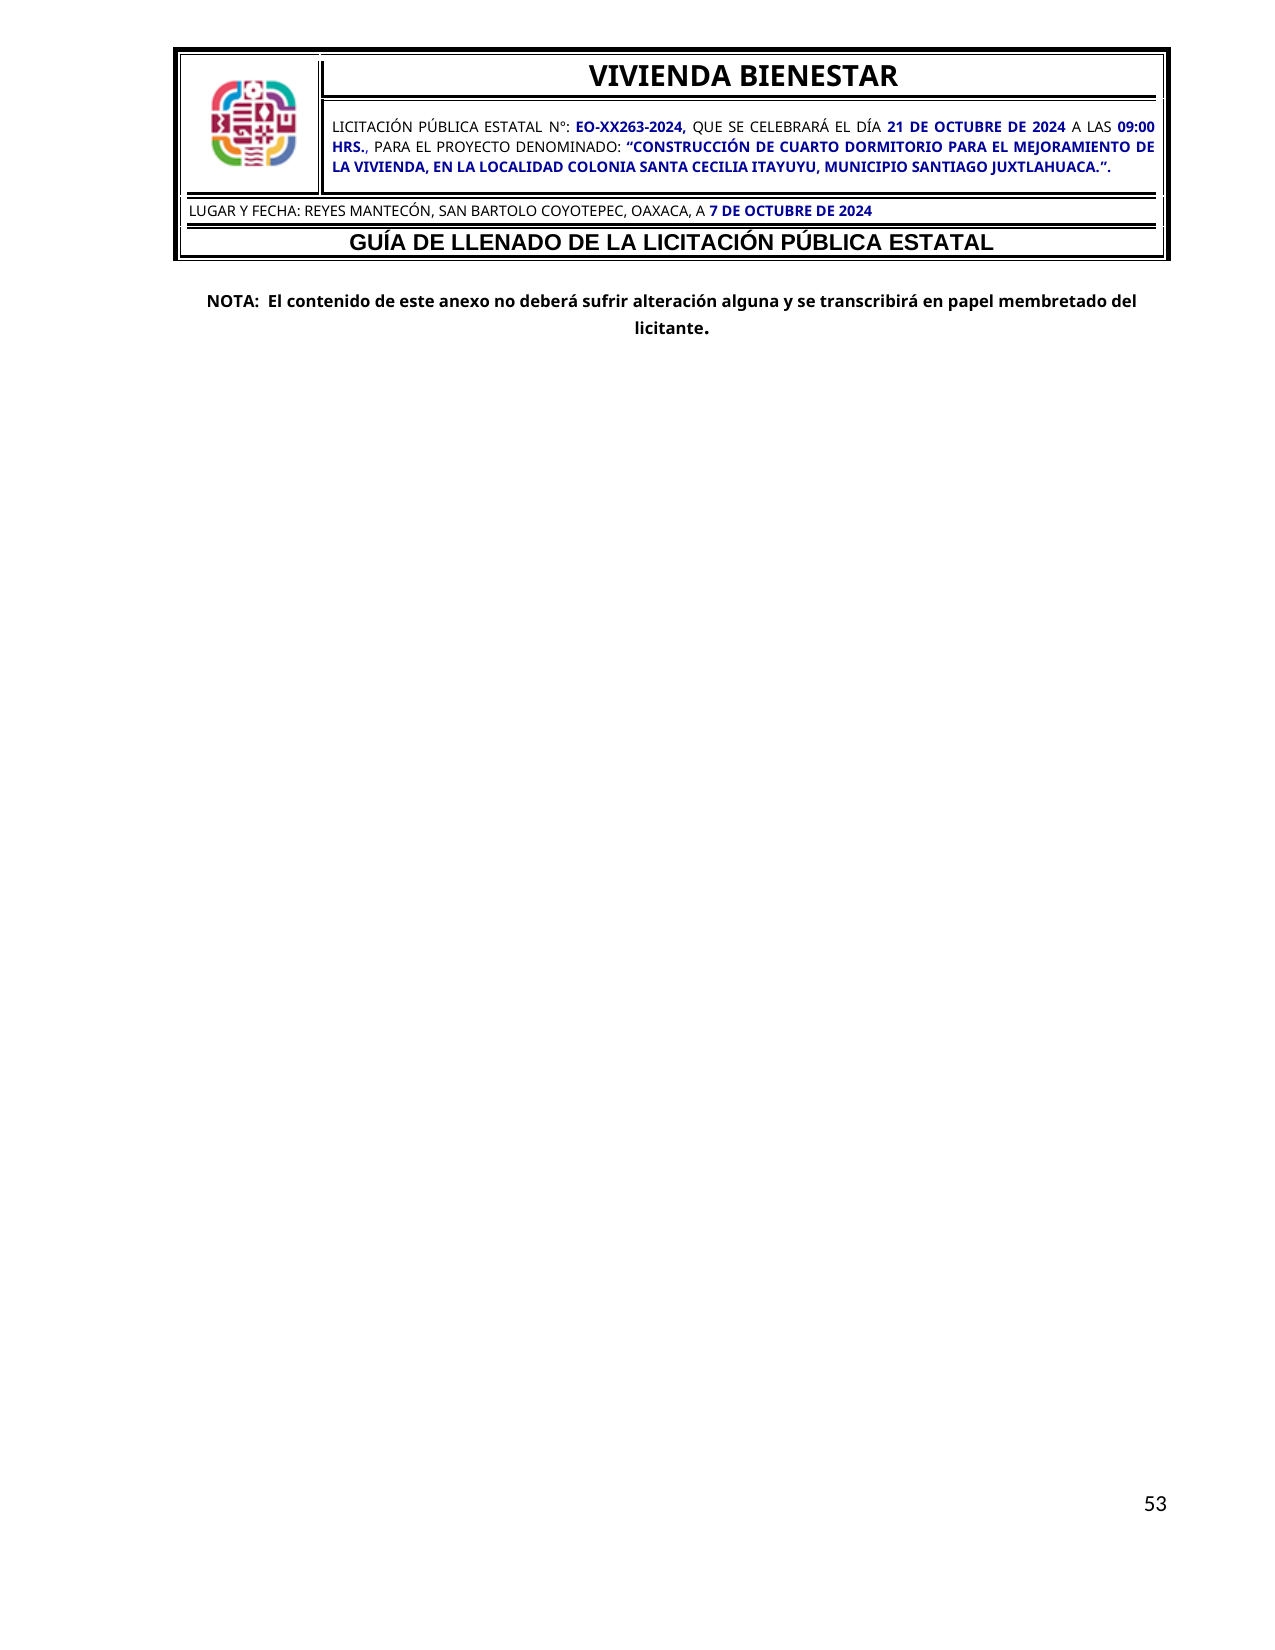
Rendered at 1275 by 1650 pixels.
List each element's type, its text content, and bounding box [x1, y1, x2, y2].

text NOTA: El contenido de este anexo no deberá sufrir alteración alguna y se transcribirá en papel membretado del licitante. [177, 289, 1167, 340]
picture [200, 73, 307, 172]
